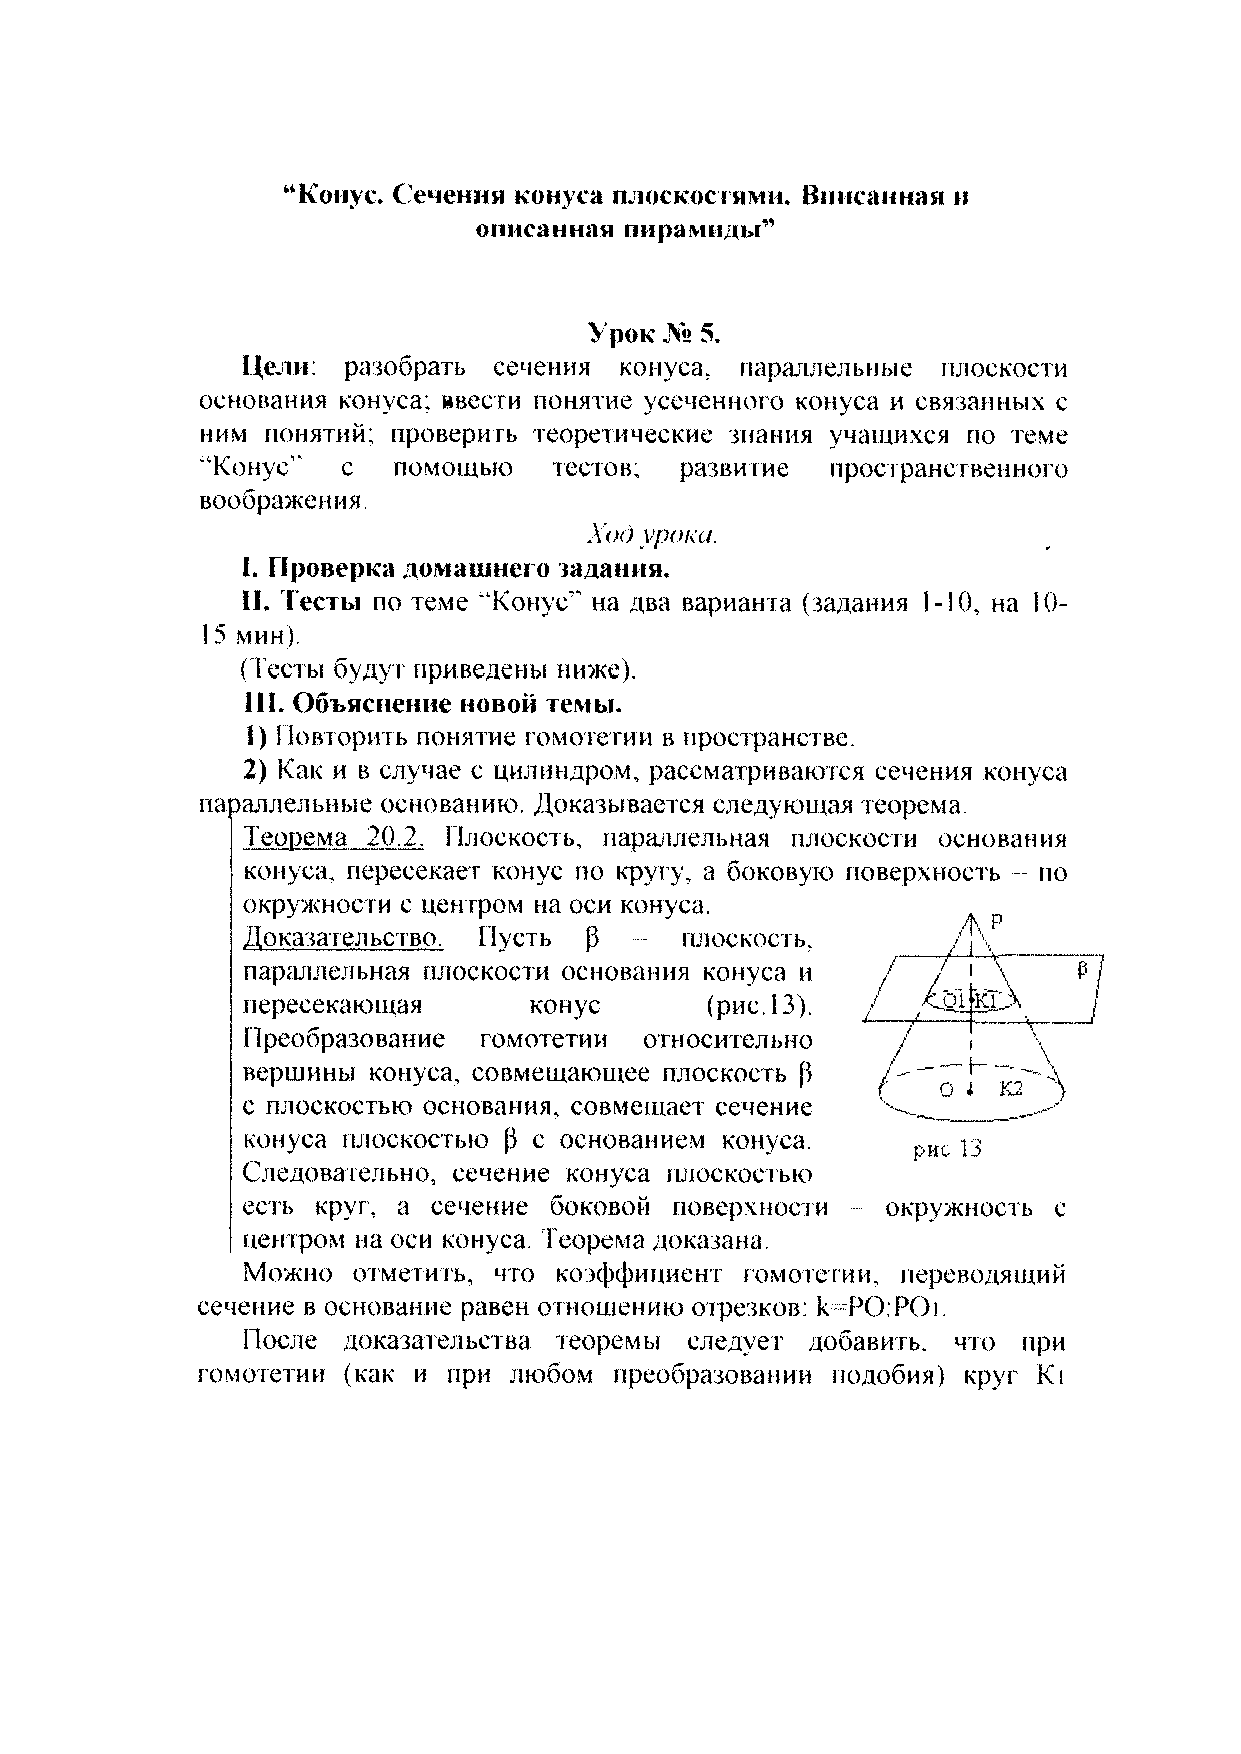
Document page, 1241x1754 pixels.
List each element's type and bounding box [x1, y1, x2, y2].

picture [150, 291, 1131, 1439]
picture [150, 155, 1126, 248]
